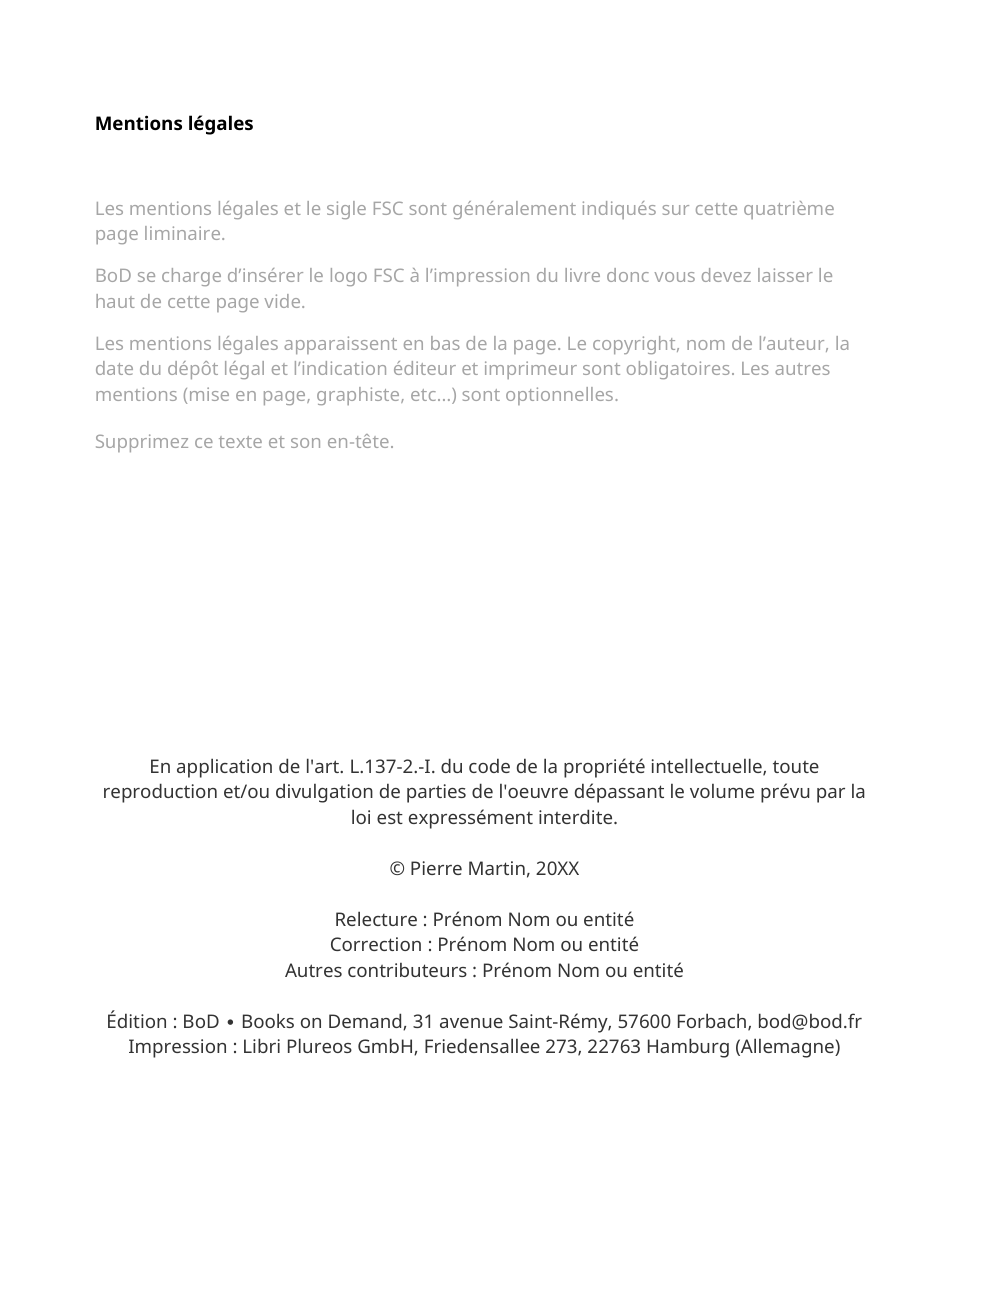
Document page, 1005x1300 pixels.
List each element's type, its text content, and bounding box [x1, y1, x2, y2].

text Les mentions légales apparaissent en bas de la page. Le copyright, nom de l’auteur, la date du dépôt légal et l’indication éditeur et imprimeur sont obligatoires. Les autres mentions (mise en page, graphiste, etc…) sont optionnelles. [94, 330, 874, 407]
text En application de l'art. L.137-2.-I. du code de la propriété intellectuelle, toute reproduction et/ou divulgation de parties de l'oeuvre dépassant le volume prévu par la loi est expressément interdite. © Pierre Martin, 20XX Relecture : Prénom Nom ou entité Correction : Prénom Nom ou entité Autres contributeurs : Prénom Nom ou entité Édition : BoD ∙ Books on Demand, 31 avenue Saint-Rémy, 57600 Forbach, bod@bod.fr [94, 753, 874, 1034]
text Les mentions légales et le sigle FSC sont généralement indiqués sur cette quatrième page liminaire. [94, 195, 874, 246]
text Supprimez ce texte et son en-tête. [94, 423, 874, 455]
text Mentions légales [94, 110, 874, 136]
text BoD se charge d’insérer le logo FSC à l’impression du livre donc vous devez laisser le haut de cette page vide. [94, 262, 874, 313]
